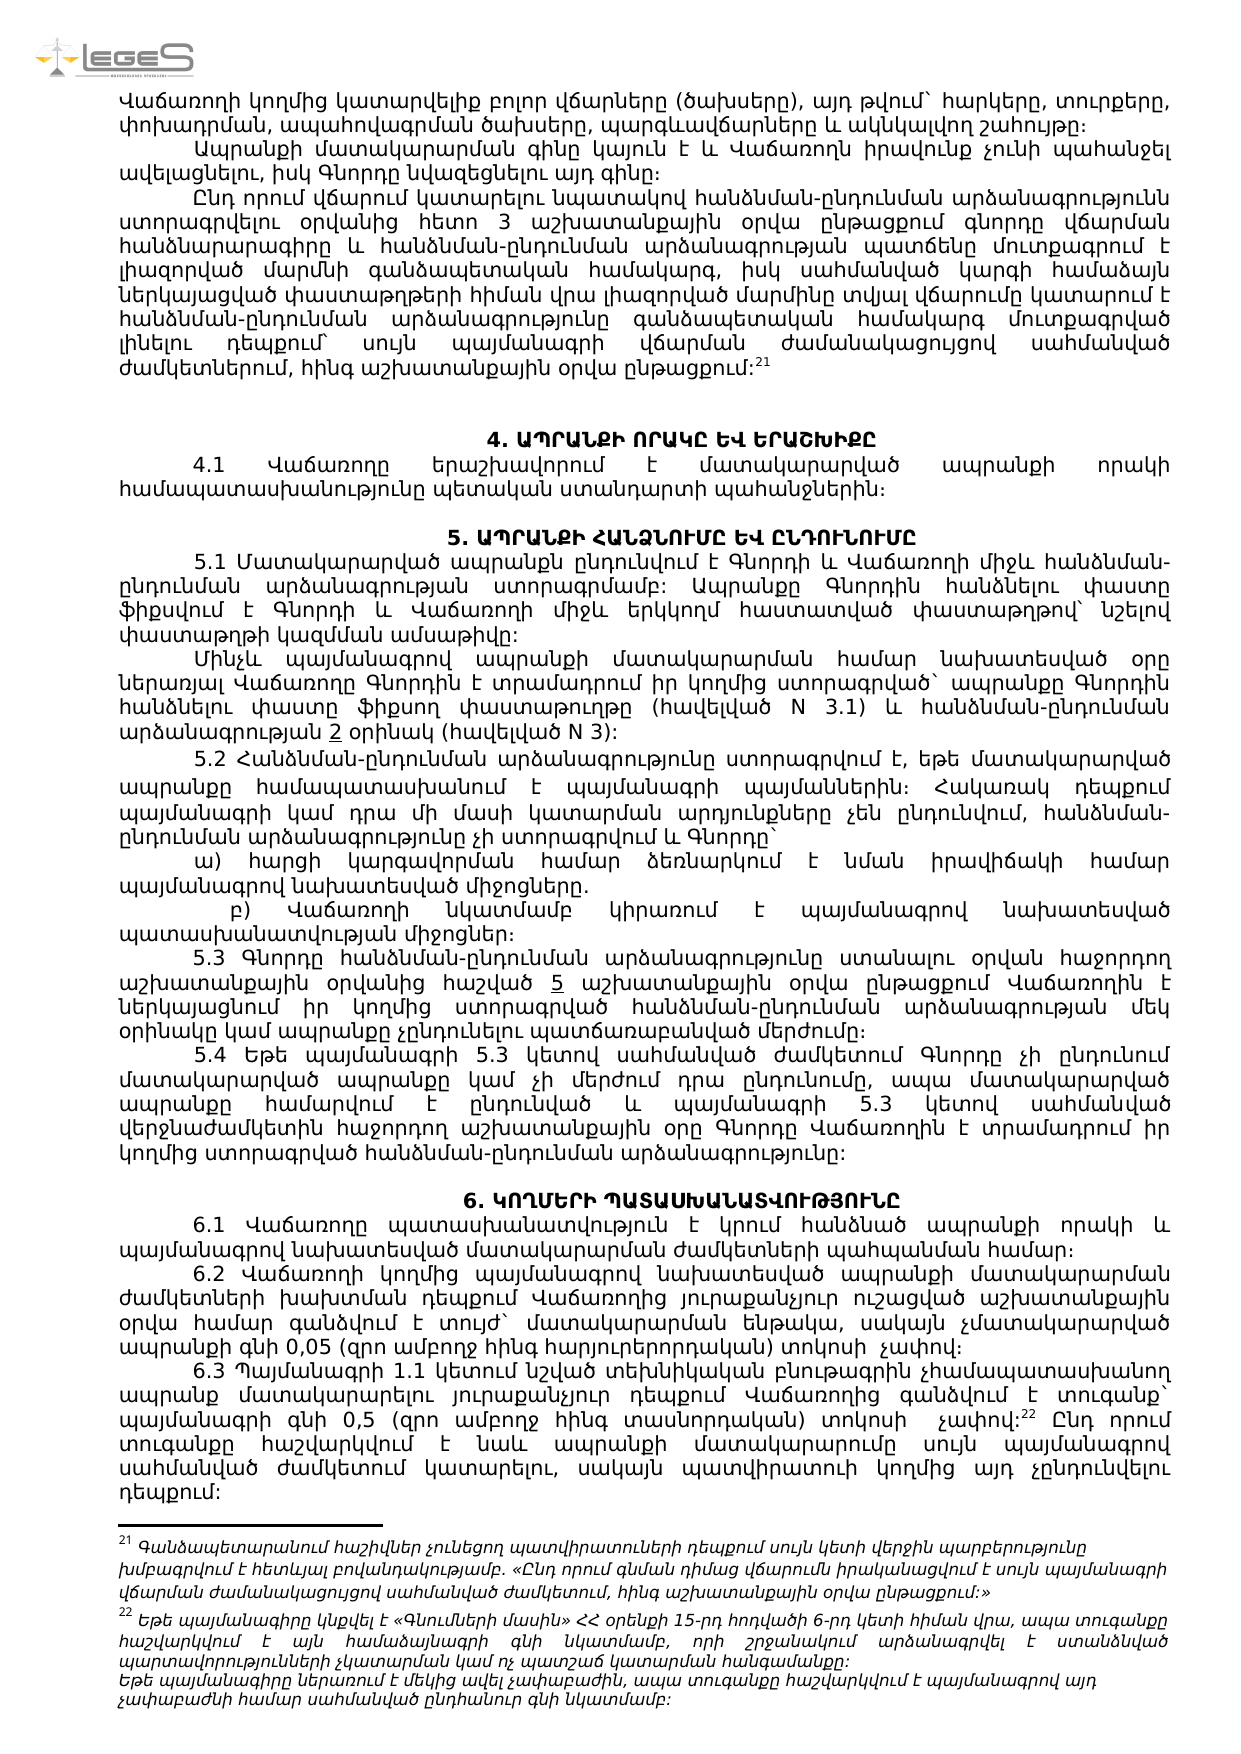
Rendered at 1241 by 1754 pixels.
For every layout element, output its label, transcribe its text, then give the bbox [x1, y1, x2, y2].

text 6.3 Պայմանագրի 1.1 կետում նշված տեխնիկական բնութագրին չհամապատասխանող ապրանք մատակարարելու յուրաքանչյուր դեպքում Վաճառողից գանձվում է տուգանք` պայմանագրի գնի 0,5 (զրո ամբողջ հինգ տասնորդական) տոկոսի չափով: Ընդ որում տուգանքը հաշվարկվում է նաև ապրանքի մատակարարումը սույն պայմանագրով սահմանված ժամկետում կատարելու, սակայն պատվիրատուի կողմից այդ չընդունվելու դեպքում: [118, 1359, 1171, 1505]
text 5.4 Եթե պայմանագրի 5.3 կետով սահմանված ժամկետում Գնորդը չի ընդունում մատակարարված ապրանքը կամ չի մերժում դրա ընդունումը, ապա մատակարարված ապրանքը համարվում է ընդունված և պայմանագրի 5.3 կետով սահմանված վերջնաժամկետին հաջորդող աշխատանքային օրը Գնորդը Վաճառողին է տրամադրում իր կողմից ստորագրված հանձնման-ընդունման արձանագրությունը: [118, 1043, 1171, 1165]
text 6.2 Վաճառողի կողմից պայմանագրով նախատեսված ապրանքի մատակարարման ժամկետների խախտման դեպքում Վաճառողից յուրաքանչյուր ուշացված աշխատանքային օրվա համար գանձվում է տույժ` մատակարարման ենթակա, սակայն չմատակարարված ապրանքի գնի 0,05 (զրո ամբողջ հինգ հարյուրերորդական) տոկոսի չափով։ [118, 1262, 1171, 1359]
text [118, 89, 1171, 137]
text Ապրանքի մատակարարման գինը կայուն է և Վաճառողն իրավունք չունի պահանջել ավելացնելու, իսկ Գնորդը նվազեցնելու այդ գինը։ [118, 137, 1171, 186]
text 5.1 Մատակարարված ապրանքն ընդունվում է Գնորդի և Վաճառողի միջև հանձնման-ընդունման արձանագրության ստորագրմամբ: Ապրանքը Գնորդին հանձնելու փաստը ֆիքսվում է Գնորդի և Վաճառողի միջև երկկողմ հաստատված փաստաթղթով՝ նշելով փաստաթղթի կազմման ամսաթիվը: [118, 550, 1171, 647]
text 6.1 Վաճառողը պատասխանատվություն է կրում հանձնած ապրանքի որակի և պայմանագրով նախատեսված մատակարարման ժամկետների պահպանման համար։ [118, 1213, 1171, 1262]
text 4. ԱՊՐԱՆՔԻ ՈՐԱԿԸ ԵՎ ԵՐԱՇԽԻՔԸ [118, 428, 1171, 453]
text Ընդ որում վճարում կատարելու նպատակով հանձնման-ընդունման արձանագրությունն ստորագրվելու օրվանից հետո 3 աշխատանքային օրվա ընթացքում գնորդը վճարման հանձնարարագիրը և հանձնման-ընդունման արձանագրության պատճենը մուտքագրում է լիազորված մարմնի գանձապետական համակարգ, իսկ սահմանված կարգի համաձայն ներկայացված փաստաթղթերի հիման վրա լիազորված մարմինը տվյալ վճարումը կատարում է հանձնման-ընդունման արձանագրությունը գանձապետական համակարգ մուտքագրված լինելու դեպքում՝ սույն պայմանագրի վճարման ժամանակացույցով սահմանված ժամկետներում, հինգ աշխատանքային օրվա ընթացքում: [118, 186, 1171, 380]
text բ) Վաճառողի նկատմամբ կիրառում է պայմանագրով նախատեսված պատասխանատվության միջոցներ։ [118, 898, 1171, 946]
text 6. ԿՈՂՄԵՐԻ ՊԱՏԱՍԽԱՆԱՏՎՈՒԹՅՈՒՆԸ [118, 1189, 1171, 1213]
text 5.2 Հանձնման-ընդունման արձանագրությունը ստորագրվում է, եթե մատակարարված ապրանքը համապատասխանում է պայմանագրի պայմաններին։ Հակառակ դեպքում պայմանագրի կամ դրա մի մասի կատարման արդյունքները չեն ընդունվում, հանձնման-ընդունման արձանագրությունը չի ստորագրվում և Գնորդը` [118, 744, 1171, 849]
text 5.3 Գնորդը հանձնման-ընդունման արձանագրությունը ստանալու օրվան հաջորդող աշխատանքային օրվանից հաշված 5 աշխատանքային օրվա ընթացքում Վաճառողին է ներկայացնում իր կողմից ստորագրված հանձնման-ընդունման արձանագրության մեկ օրինակը կամ ապրանքը չընդունելու պատճառաբանված մերժումը։ [118, 946, 1171, 1043]
picture [31, 34, 200, 87]
text 4.1 Վաճառողը երաշխավորում է մատակարարված ապրանքի որակի համապատասխանությունը պետական ստանդարտի պահանջներին։ [118, 453, 1171, 501]
text ա) հարցի կարգավորման համար ձեռնարկում է նման իրավիճակի համար պայմանագրով նախատեսված միջոցները. [118, 849, 1171, 898]
text Մինչև պայմանագրով ապրանքի մատակարարման համար նախատեսված օրը ներառյալ Վաճառողը Գնորդին է տրամադրում իր կողմից ստորագրված` ապրանքը Գնորդին հանձնելու փաստը ֆիքսող փաստաթուղթը (հավելված N 3.1) և հանձնման-ընդունման արձանագրության 2 օրինակ (հավելված N 3): [118, 647, 1171, 744]
text 5. ԱՊՐԱՆՔԻ ՀԱՆՁՆՈՒՄԸ ԵՎ ԸՆԴՈՒՆՈՒՄԸ [118, 526, 1171, 550]
